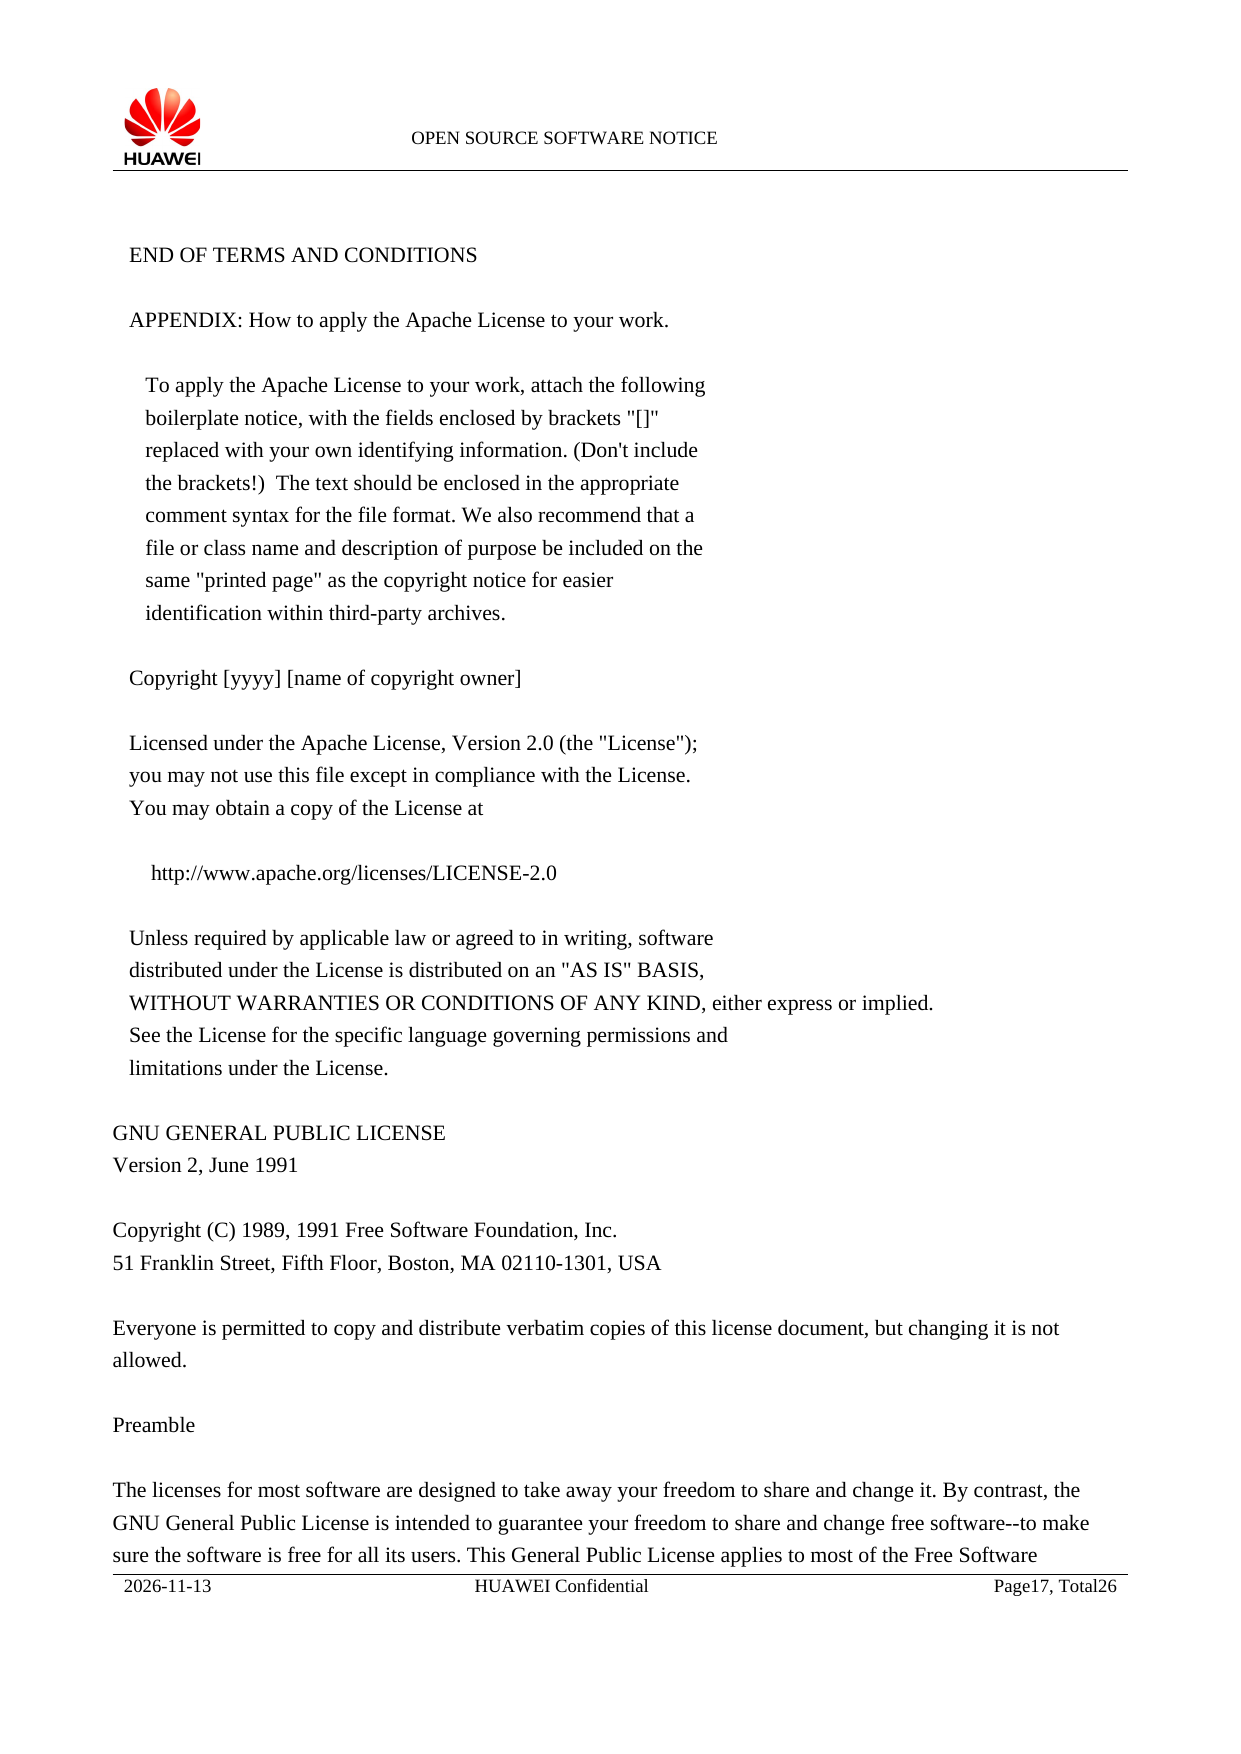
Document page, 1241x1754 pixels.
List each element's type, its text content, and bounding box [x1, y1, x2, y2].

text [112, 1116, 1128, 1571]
picture [124, 88, 201, 165]
